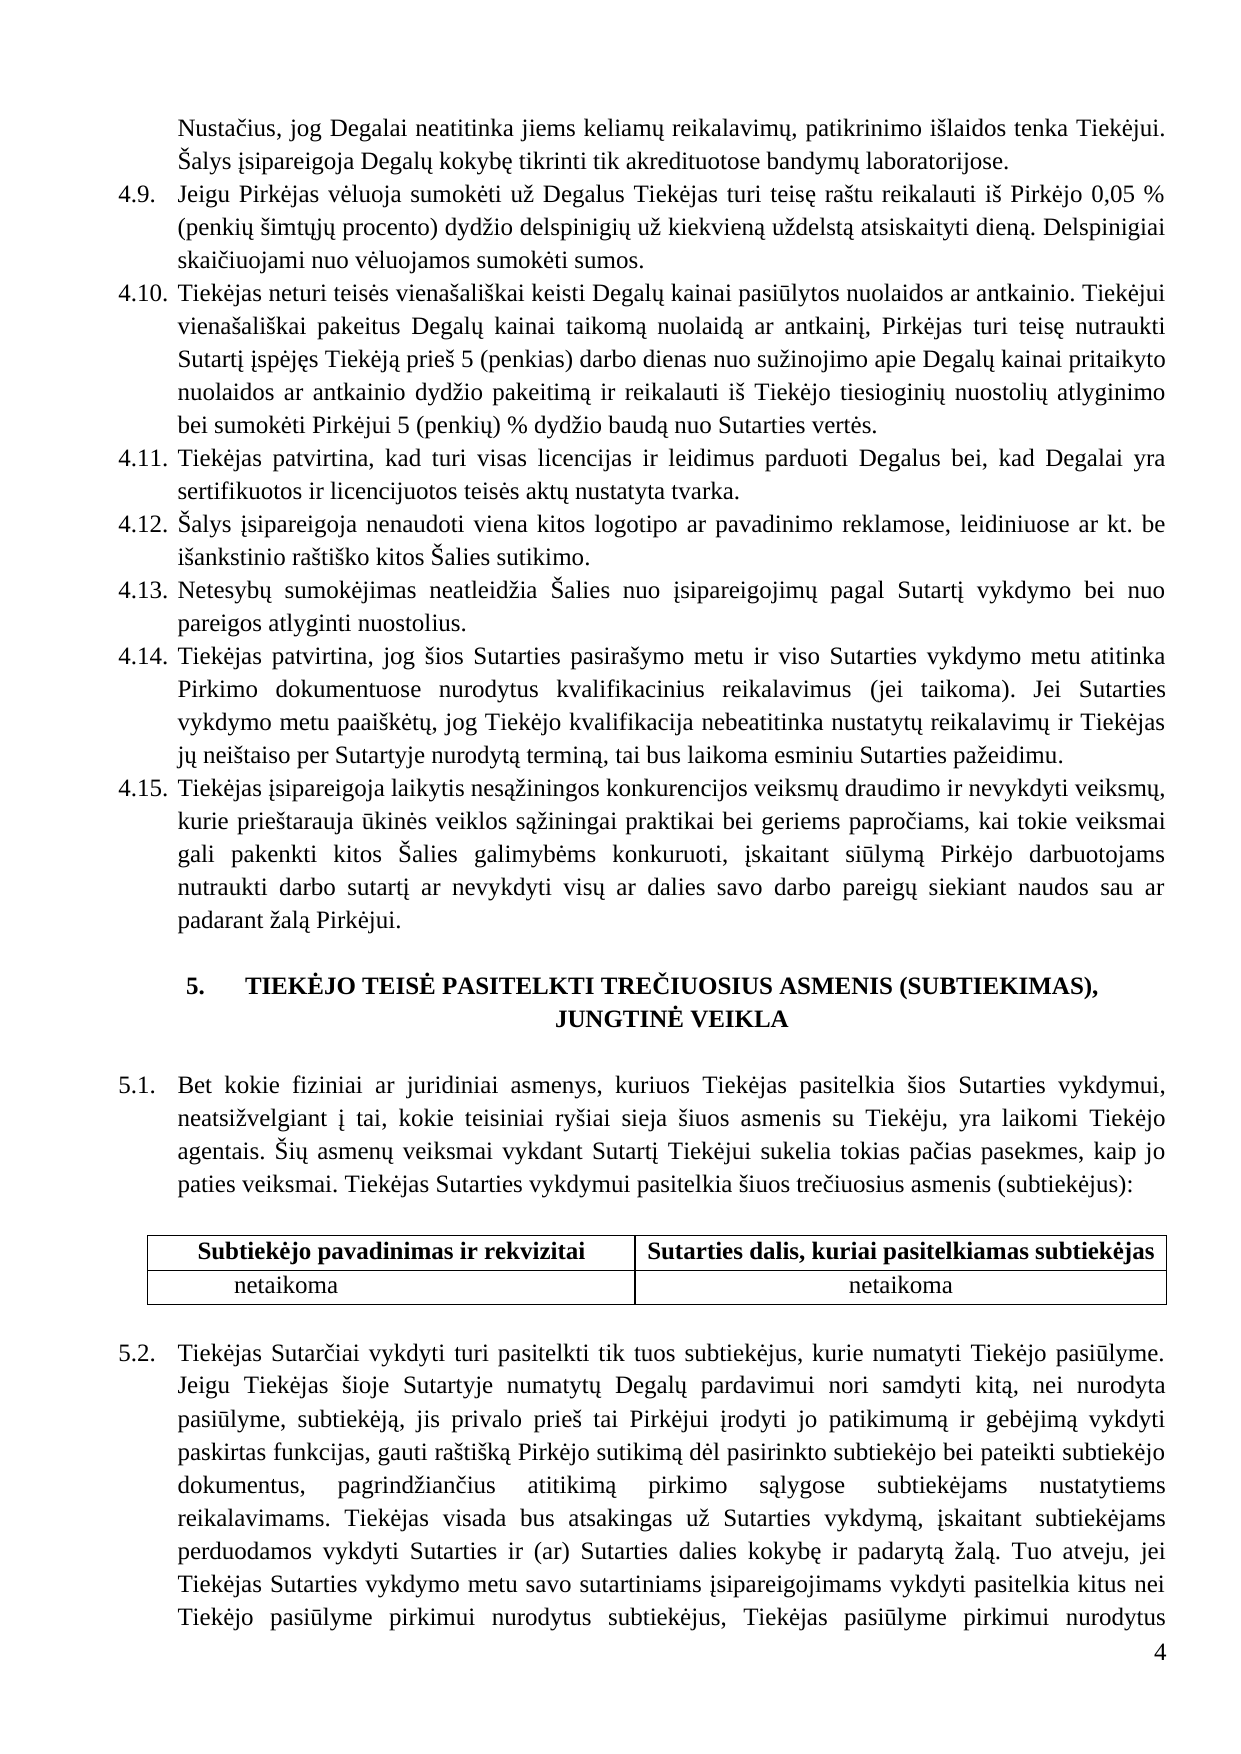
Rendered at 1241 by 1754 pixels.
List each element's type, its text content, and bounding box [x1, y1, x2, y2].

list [118, 1338, 1166, 1631]
table_header Subtiekėjo pavadinimas ir rekvizitai [148, 1236, 634, 1269]
list Bet kokie fiziniai ar juridiniai asmenys, kuriuos Tiekėjas pasitelkia šios Sutarties vykdymui, neatsižvelgiant į tai, kokie teisiniai ryšiai sieja šiuos asmenis su Tiekėju, yra laikomi Tiekėjo agentais. Šių asmenų veiksmai vykdant Sutartį Tiekėjui sukelia tokias pačias pasekmes, kaip jo paties veiksmai. Tiekėjas Sutarties vykdymui pasitelkia šiuos trečiuosius asmenis (subtiekėjus): [118, 1070, 1166, 1198]
list Netesybų sumokėjimas neatleidžia Šalies nuo įsipareigojimų pagal Sutartį vykdymo bei nuo pareigos atlyginti nuostolius. [118, 575, 1166, 637]
list Tiekėjas neturi teisės vienašališkai keisti Degalų kainai pasiūlytos nuolaidos ar antkainio. Tiekėjui vienašališkai pakeitus Degalų kainai taikomą nuolaidą ar antkainį, Pirkėjas turi teisę nutraukti Sutartį įspėjęs Tiekėją prieš 5 (penkias) darbo dienas nuo sužinojimo apie Degalų kainai pritaikyto nuolaidos ar antkainio dydžio pakeitimą ir reikalauti iš Tiekėjo tiesioginių nuostolių atlyginimo bei sumokėti Pirkėjui 5 (penkių) % dydžio baudą nuo Sutarties vertės. [118, 278, 1166, 439]
list Tiekėjas įsipareigoja laikytis nesąžiningos konkurencijos veiksmų draudimo ir nevykdyti veiksmų, kurie prieštarauja ūkinės veiklos sąžiningai praktikai bei geriems papročiams, kai tokie veiksmai gali pakenkti kitos Šalies galimybėms konkuruoti, įskaitant siūlymą Pirkėjo darbuotojams nutraukti darbo sutartį ar nevykdyti visų ar dalies savo darbo pareigų siekiant naudos sau ar padarant žalą Pirkėjui. [118, 773, 1166, 934]
list Jeigu Pirkėjas vėluoja sumokėti už Degalus Tiekėjas turi teisę raštu reikalauti iš Pirkėjo 0,05 % (penkių šimtųjų procento) dydžio delspinigių už kiekvieną uždelstą atsiskaityti dieną. Delspinigiai skaičiuojami nuo vėluojamos sumokėti sumos. [118, 179, 1166, 273]
list Tiekėjas patvirtina, kad turi visas licencijas ir leidimus parduoti Degalus bei, kad Degalai yra sertifikuotos ir licencijuotos teisės aktų nustatyta tvarka. [118, 443, 1166, 505]
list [118, 113, 1166, 174]
list Tiekėjas patvirtina, jog šios Sutarties pasirašymo metu ir viso Sutarties vykdymo metu atitinka Pirkimo dokumentuose nurodytus kvalifikacinius reikalavimus (jei taikoma). Jei Sutarties vykdymo metu paaiškėtų, jog Tiekėjo kvalifikacija nebeatitinka nustatytų reikalavimų ir Tiekėjas jų neištaiso per Sutartyje nurodytą terminą, tai bus laikoma esminiu Sutarties pažeidimu. [118, 641, 1166, 769]
list TIEKĖJO TEISĖ PASITELKTI TREČIUOSIUS ASMENIS (SUBTIEKIMAS), JUNGTINĖ VEIKLA [118, 971, 1166, 1033]
table_header Sutarties dalis, kuriai pasitelkiamas subtiekėjas [636, 1236, 1166, 1269]
list Šalys įsipareigoja nenaudoti viena kitos logotipo ar pavadinimo reklamose, leidiniuose ar kt. be išankstinio raštiško kitos Šalies sutikimo. [118, 509, 1166, 571]
